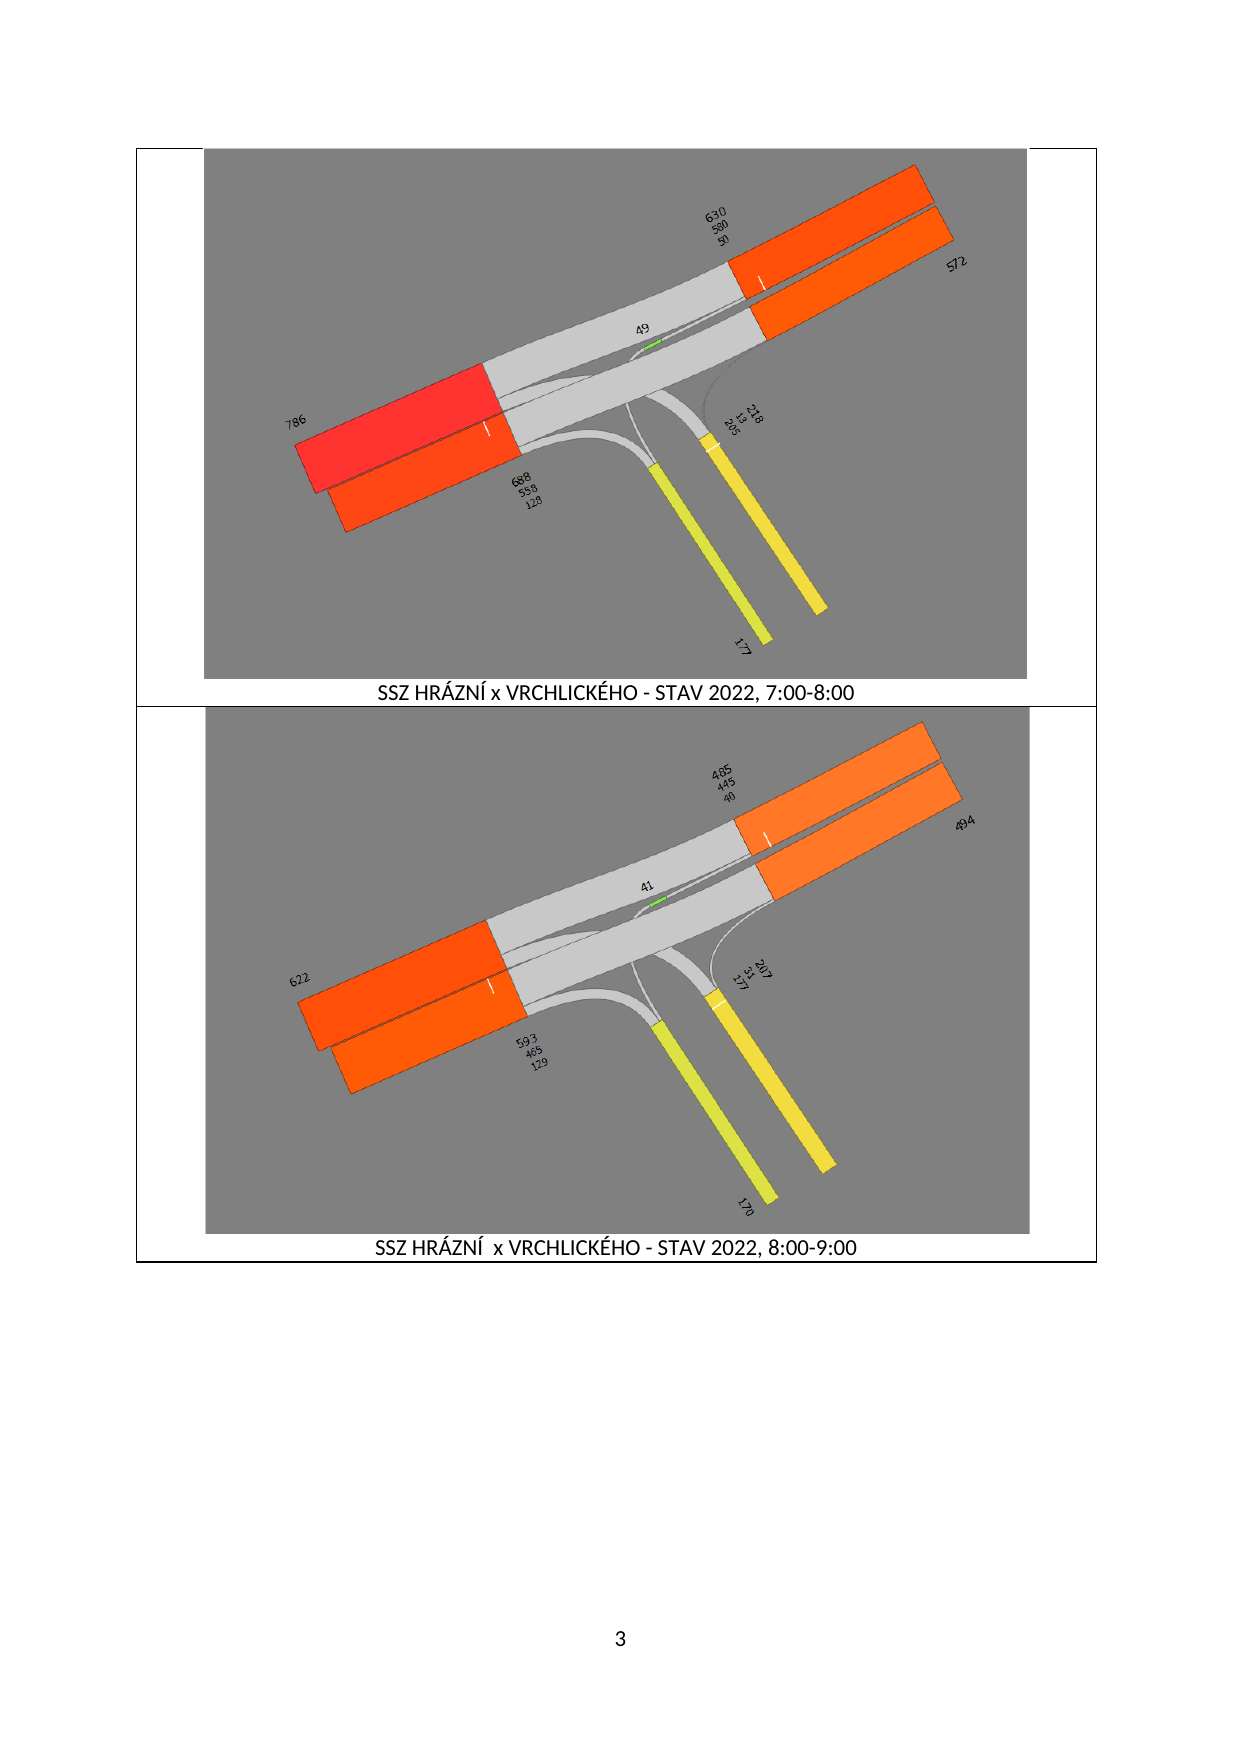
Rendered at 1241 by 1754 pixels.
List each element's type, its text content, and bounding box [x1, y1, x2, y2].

table_header SSZ HRÁZNÍ x VRCHLICKÉHO - STAV 2022, 7:00-8:00 [137, 149, 1096, 706]
picture [202, 148, 1030, 679]
picture [202, 707, 1030, 1234]
table_cell SSZ HRÁZNÍ x VRCHLICKÉHO - STAV 2022, 8:00-9:00 [137, 707, 1096, 1261]
